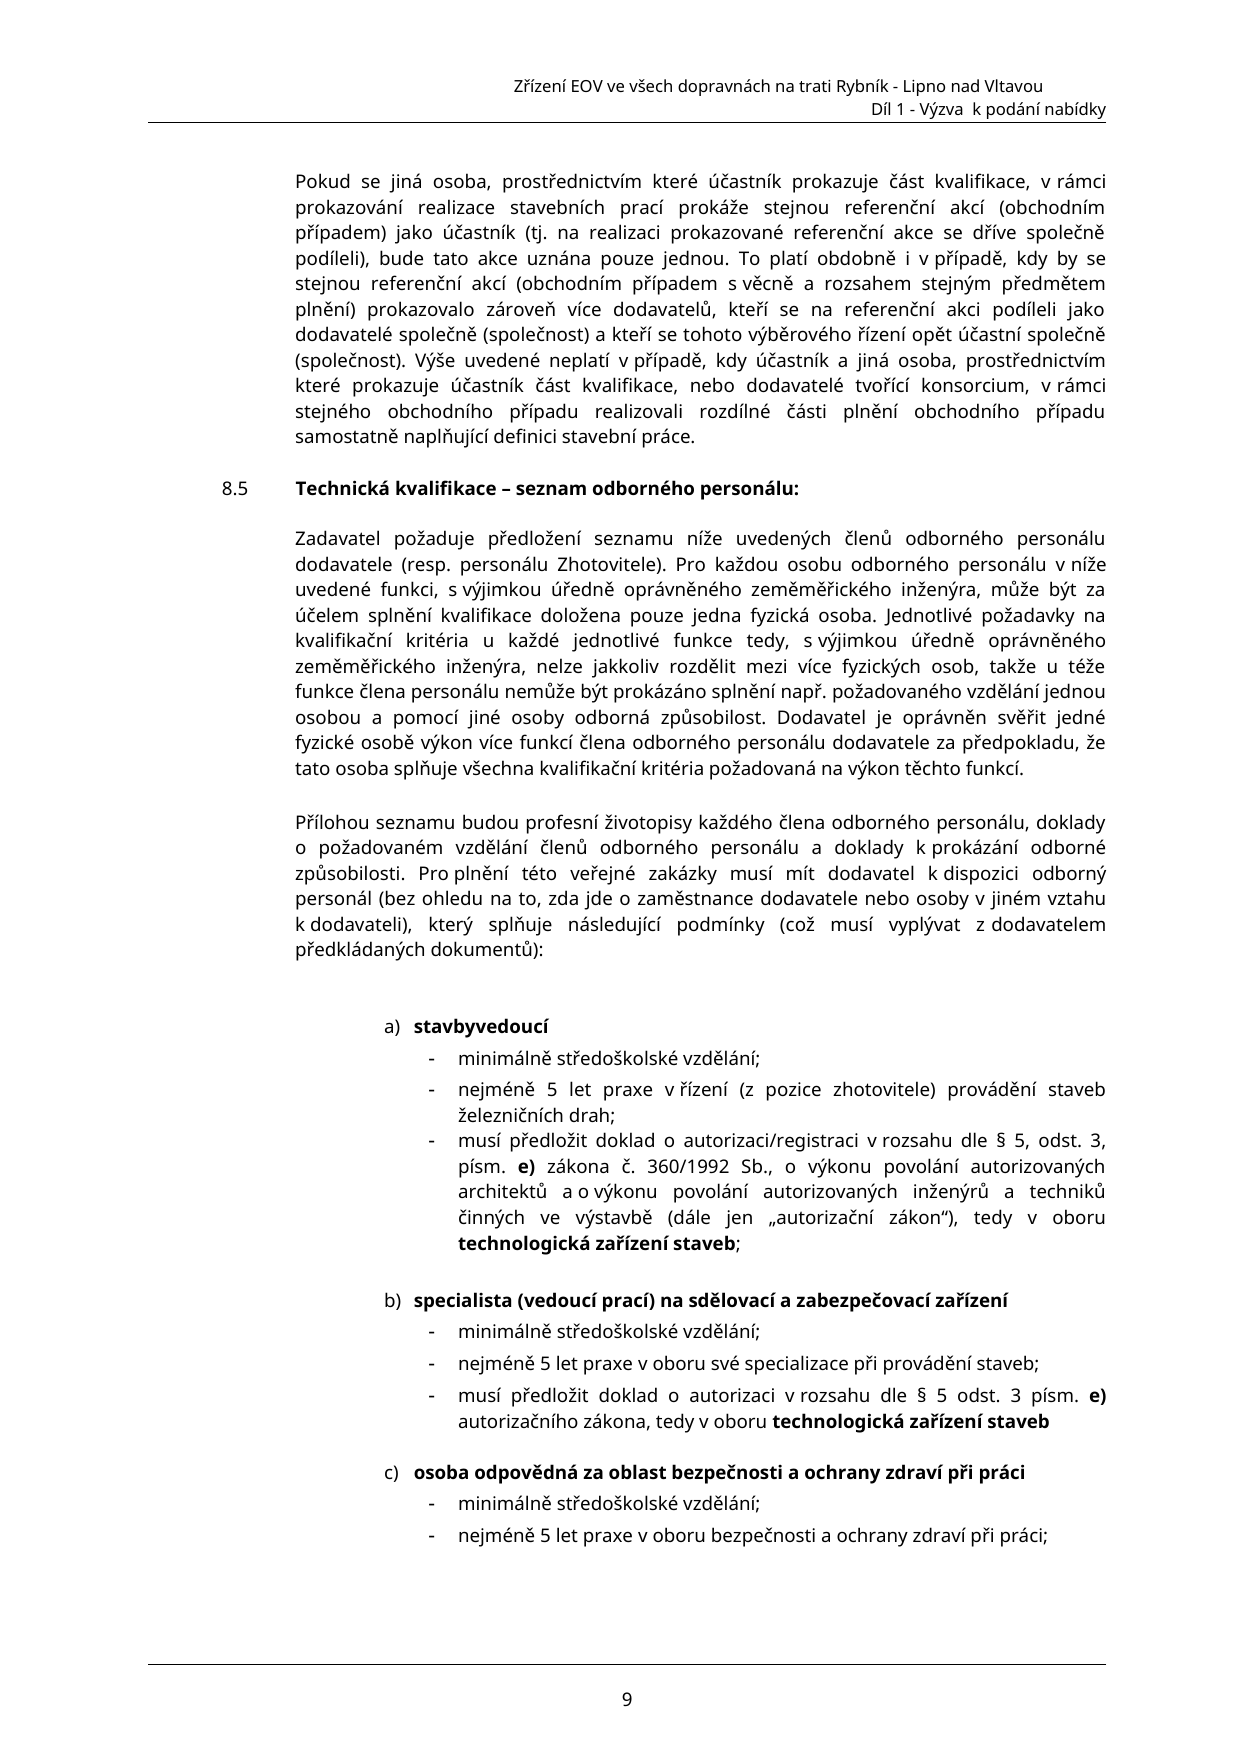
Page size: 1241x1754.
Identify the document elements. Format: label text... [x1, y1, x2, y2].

list minimálně středoškolské vzdělání; [428, 1045, 1106, 1070]
text Přílohou seznamu budou profesní životopisy každého člena odborného personálu, doklady o požadovaném vzdělání členů odborného personálu a doklady k prokázání odborné způsobilosti. Pro plnění této veřejné zakázky musí mít dodavatel k dispozici odborný personál (bez ohledu na to, zda jde o zaměstnance dodavatele nebo osoby v jiném vztahu k dodavateli), který splňuje následující podmínky (což musí vyplývat z dodavatelem předkládaných dokumentů): [295, 809, 1106, 962]
list nejméně 5 let praxe v oboru své specializace při provádění staveb; [428, 1351, 1106, 1376]
list musí předložit doklad o autorizaci/registraci v rozsahu dle § 5, odst. 3, písm. e) zákona č. 360/1992 Sb., o výkonu povolání autorizovaných architektů a o výkonu povolání autorizovaných inženýrů a techniků činných ve výstavbě (dále jen „autorizační zákon“), tedy v oboru technologická zařízení staveb; [428, 1128, 1106, 1255]
list musí předložit doklad o autorizaci v rozsahu dle § 5 odst. 3 písm. e) autorizačního zákona, tedy v oboru technologická zařízení staveb [428, 1382, 1106, 1433]
list osoba odpovědná za oblast bezpečnosti a ochrany zdraví při práci [384, 1459, 1106, 1484]
list Technická kvalifikace – seznam odborného personálu: [222, 475, 1106, 500]
text Zadavatel požaduje předložení seznamu níže uvedených členů odborného personálu dodavatele (resp. personálu Zhotovitele). Pro každou osobu odborného personálu v níže uvedené funkci, s výjimkou úředně oprávněného zeměměřického inženýra, může být za účelem splnění kvalifikace doložena pouze jedna fyzická osoba. Jednotlivé požadavky na kvalifikační kritéria u každé jednotlivé funkce tedy, s výjimkou úředně oprávněného zeměměřického inženýra, nelze jakkoliv rozdělit mezi více fyzických osob, takže u téže funkce člena personálu nemůže být prokázáno splnění např. požadovaného vzdělání jednou osobou a pomocí jiné osoby odborná způsobilost. Dodavatel je oprávněn svěřit jedné fyzické osobě výkon více funkcí člena odborného personálu dodavatele za předpokladu, že tato osoba splňuje všechna kvalifikační kritéria požadovaná na výkon těchto funkcí. [295, 525, 1106, 781]
list specialista (vedoucí prací) na sdělovací a zabezpečovací zařízení [384, 1287, 1106, 1313]
list minimálně středoškolské vzdělání; [428, 1491, 1106, 1516]
list nejméně 5 let praxe v oboru bezpečnosti a ochrany zdraví při práci; [428, 1522, 1106, 1548]
text Pokud se jiná osoba, prostřednictvím které účastník prokazuje část kvalifikace, v rámci prokazování realizace stavebních prací prokáže stejnou referenční akcí (obchodním případem) jako účastník (tj. na realizaci prokazované referenční akce se dříve společně podíleli), bude tato akce uznána pouze jednou. To platí obdobně i v případě, kdy by se stejnou referenční akcí (obchodním případem s věcně a rozsahem stejným předmětem plnění) prokazovalo zároveň více dodavatelů, kteří se na referenční akci podíleli jako dodavatelé společně (společnost) a kteří se tohoto výběrového řízení opět účastní společně (společnost). Výše uvedené neplatí v případě, kdy účastník a jiná osoba, prostřednictvím které prokazuje účastník část kvalifikace, nebo dodavatelé tvořící konsorcium, v rámci stejného obchodního případu realizovali rozdílné části plnění obchodního případu samostatně naplňující definici stavební práce. [295, 168, 1106, 449]
list minimálně středoškolské vzdělání; [428, 1319, 1106, 1344]
list stavbyvedoucí [384, 1013, 1106, 1039]
list nejméně 5 let praxe v řízení (z pozice zhotovitele) provádění staveb železničních drah; [428, 1077, 1106, 1128]
